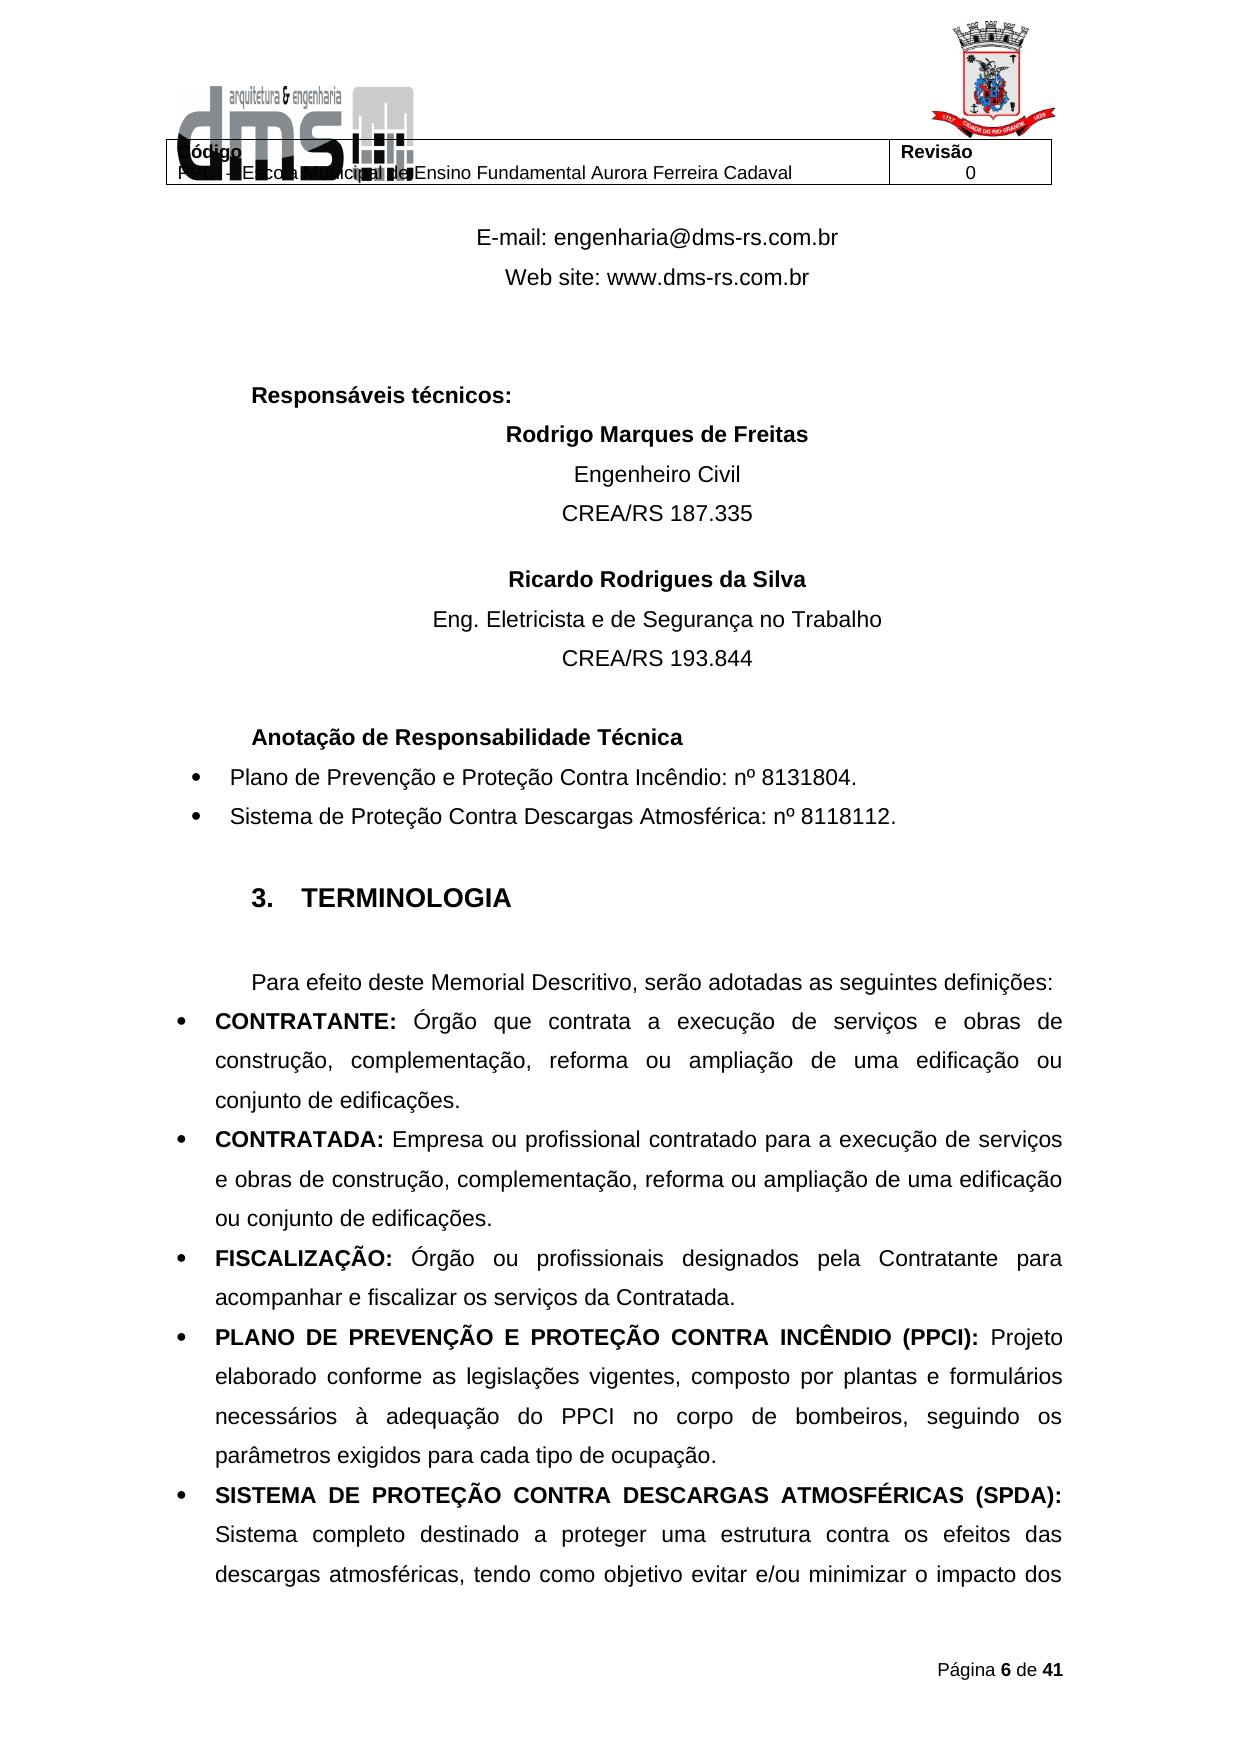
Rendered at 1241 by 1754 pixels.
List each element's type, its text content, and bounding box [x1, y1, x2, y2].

picture [931, 21, 1056, 138]
text Rodrigo Marques de Freitas [177, 421, 1063, 448]
picture [177, 86, 414, 139]
text Eng. Eletricista e de Segurança no Trabalho [177, 606, 1063, 632]
list CONTRATANTE: Órgão que contrata a execução de serviços e obras de construção, complementação, reforma ou ampliação de uma edificação ou conjunto de edificações. [177, 1008, 1063, 1113]
list Sistema de Proteção Contra Descargas Atmosférica: nº 8118112. [192, 803, 1063, 829]
list PLANO DE PREVENÇÃO E PROTEÇÃO CONTRA INCÊNDIO (PPCI): Projeto elaborado conforme as legislações vigentes, composto por plantas e formulários necessários à adequação do PPCI no corpo de bombeiros, seguindo os parâmetros exigidos para cada tipo de ocupação. [177, 1324, 1063, 1468]
text CREA/RS 187.335 [177, 500, 1063, 527]
list FISCALIZAÇÃO: Órgão ou profissionais designados pela Contratante para acompanhar e fiscalizar os serviços da Contratada. [177, 1245, 1063, 1311]
text Ricardo Rodrigues da Silva [177, 566, 1063, 593]
text Web site: www.dms-rs.com.br [177, 263, 1063, 290]
text Anotação de Responsabilidade Técnica [177, 724, 1063, 751]
list Plano de Prevenção e Proteção Contra Incêndio: nº 8131804. [192, 764, 1063, 790]
text Para efeito deste Memorial Descritivo, serão adotadas as seguintes definições: [177, 968, 1063, 995]
subtitle TERMINOLOGIA [177, 882, 1063, 913]
text Responsáveis técnicos: [177, 382, 1063, 408]
picture [177, 140, 414, 181]
text CREA/RS 193.844 [177, 645, 1063, 672]
text Engenheiro Civil [177, 461, 1063, 487]
list CONTRATADA: Empresa ou profissional contratado para a execução de serviços e obras de construção, complementação, reforma ou ampliação de uma edificação ou conjunto de edificações. [177, 1126, 1063, 1232]
text E-mail: engenharia@dms-rs.com.br [177, 224, 1063, 250]
